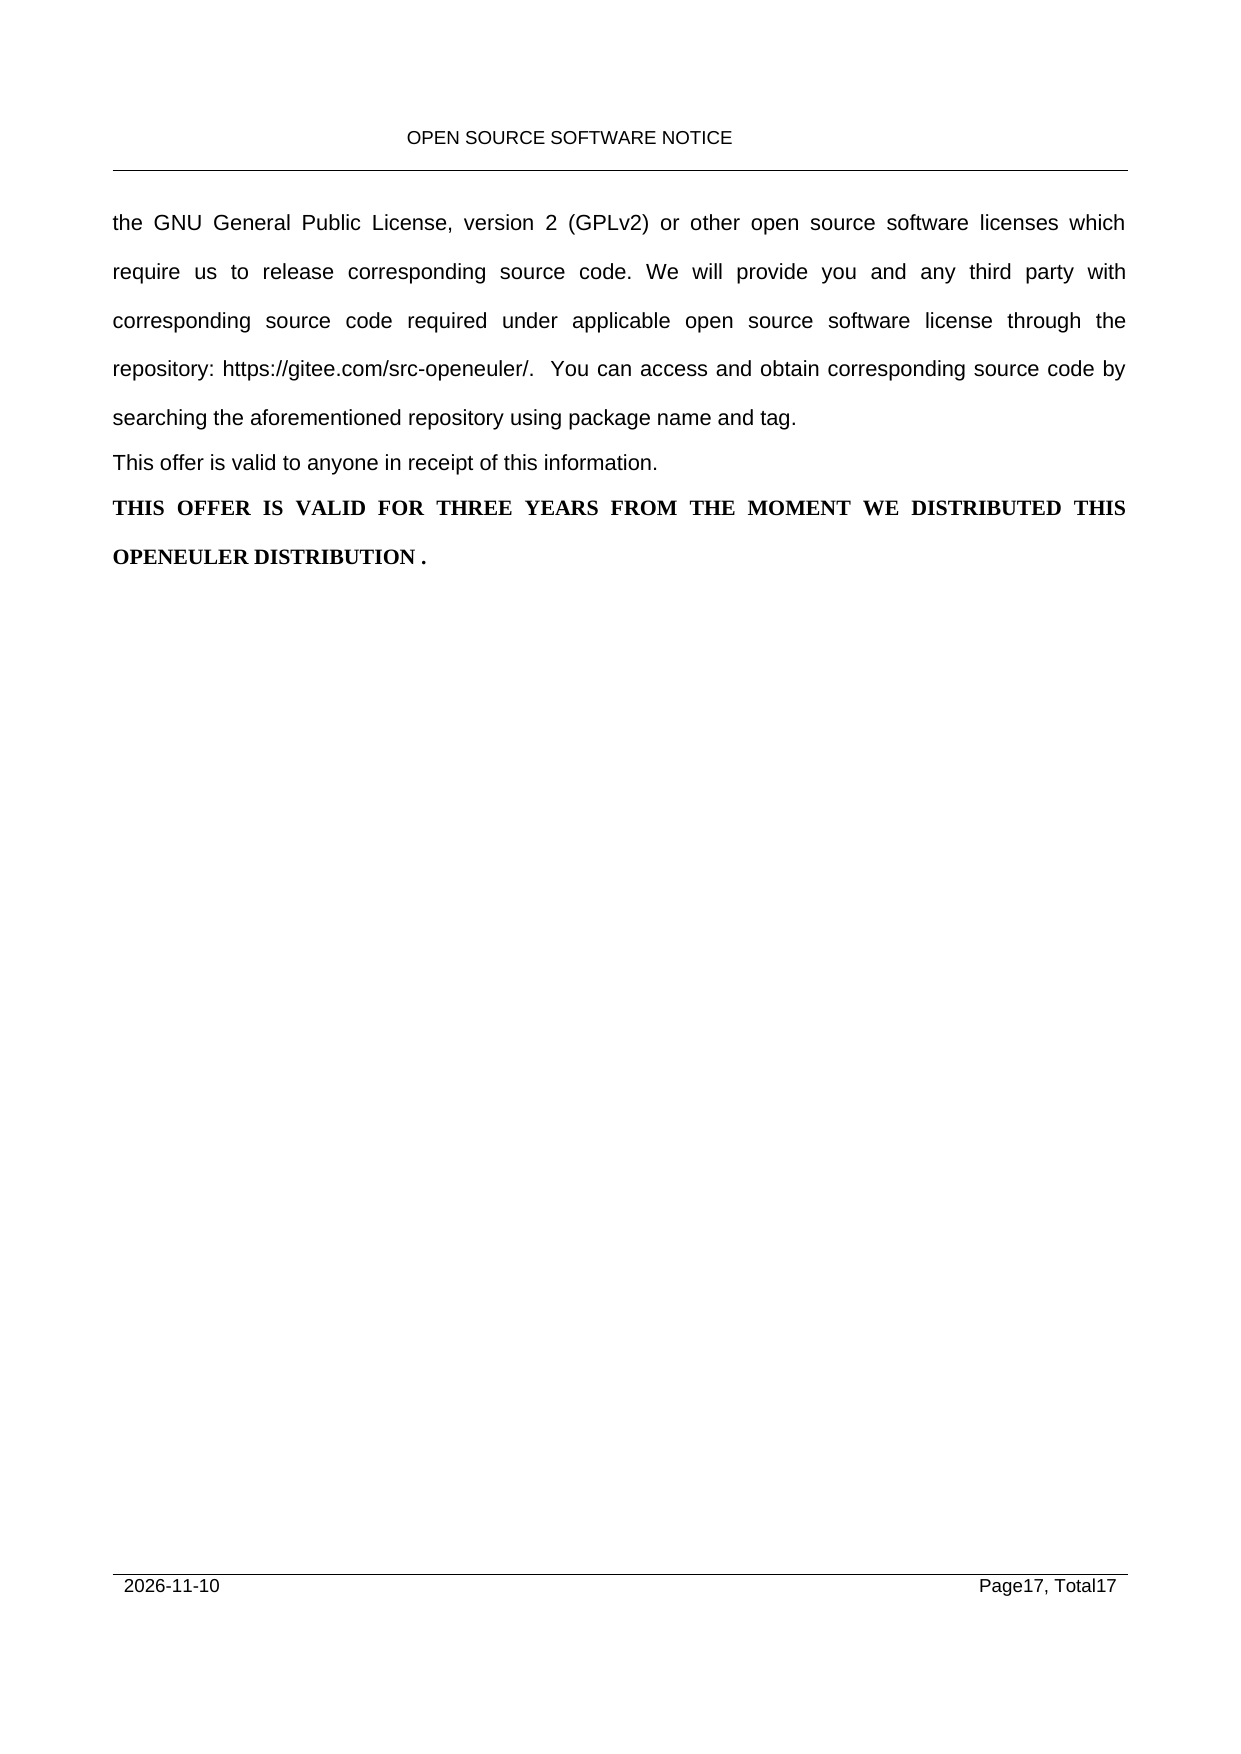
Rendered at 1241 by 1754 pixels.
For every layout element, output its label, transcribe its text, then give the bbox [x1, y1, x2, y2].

text This offer is valid to anyone in receipt of this information. [112, 446, 1128, 479]
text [112, 206, 1128, 434]
text THIS OFFER IS VALID FOR THREE YEARS FROM THE MOMENT WE DISTRIBUTED THIS OPENEULER DISTRIBUTION . [112, 492, 1128, 573]
